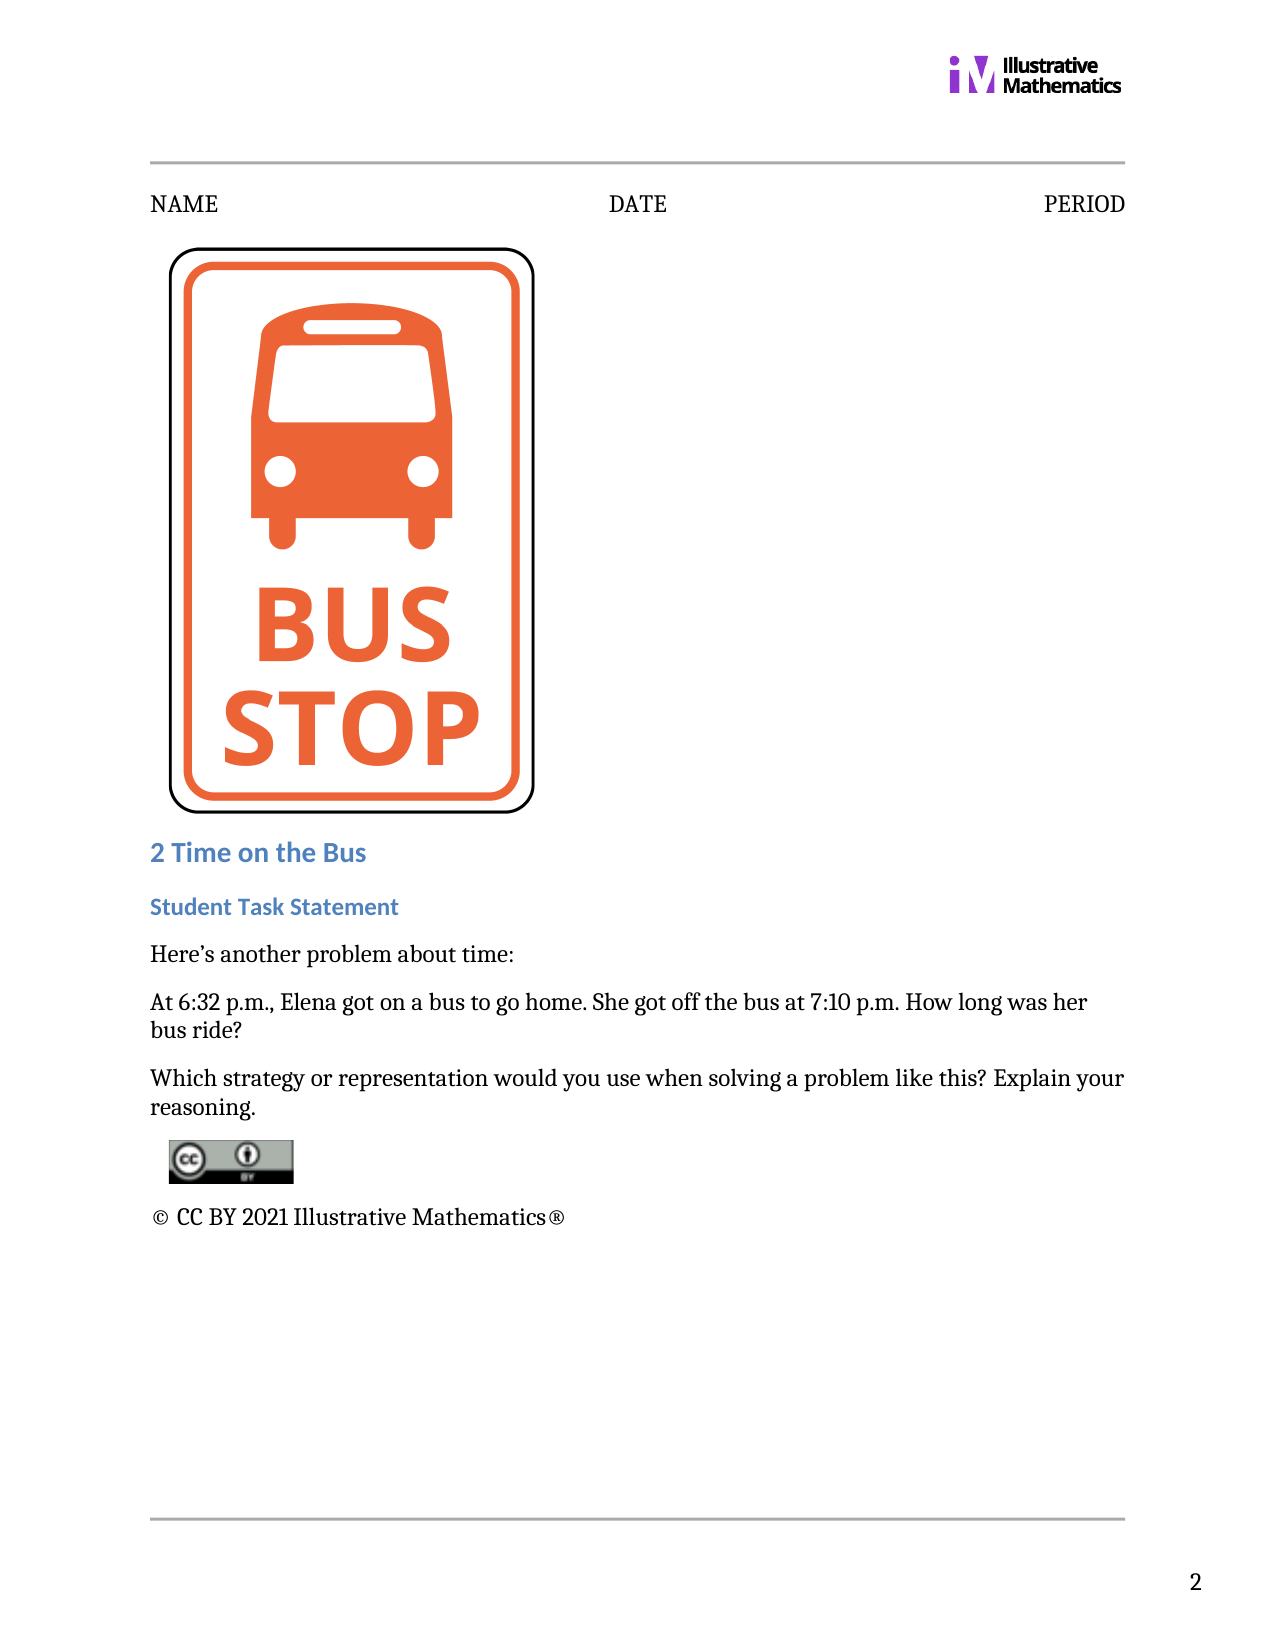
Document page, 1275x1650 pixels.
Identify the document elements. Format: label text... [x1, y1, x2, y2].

picture [949, 55, 1121, 93]
subtitle 2 Time on the Bus [150, 834, 1125, 870]
text Here’s another problem about time: [150, 940, 1125, 969]
text Which strategy or representation would you use when solving a problem like this? Explain your reasoning. [150, 1064, 1125, 1121]
picture [168, 1140, 294, 1184]
subtitle Student Task Statement [150, 891, 1125, 921]
text At 6:32 p.m., Elena got on a bus to go home. She got off the bus at 7:10 p.m. How long was her bus ride? [150, 987, 1125, 1045]
picture [168, 247, 535, 814]
text © CC BY 2021 Illustrative Mathematics® [150, 1202, 1125, 1231]
